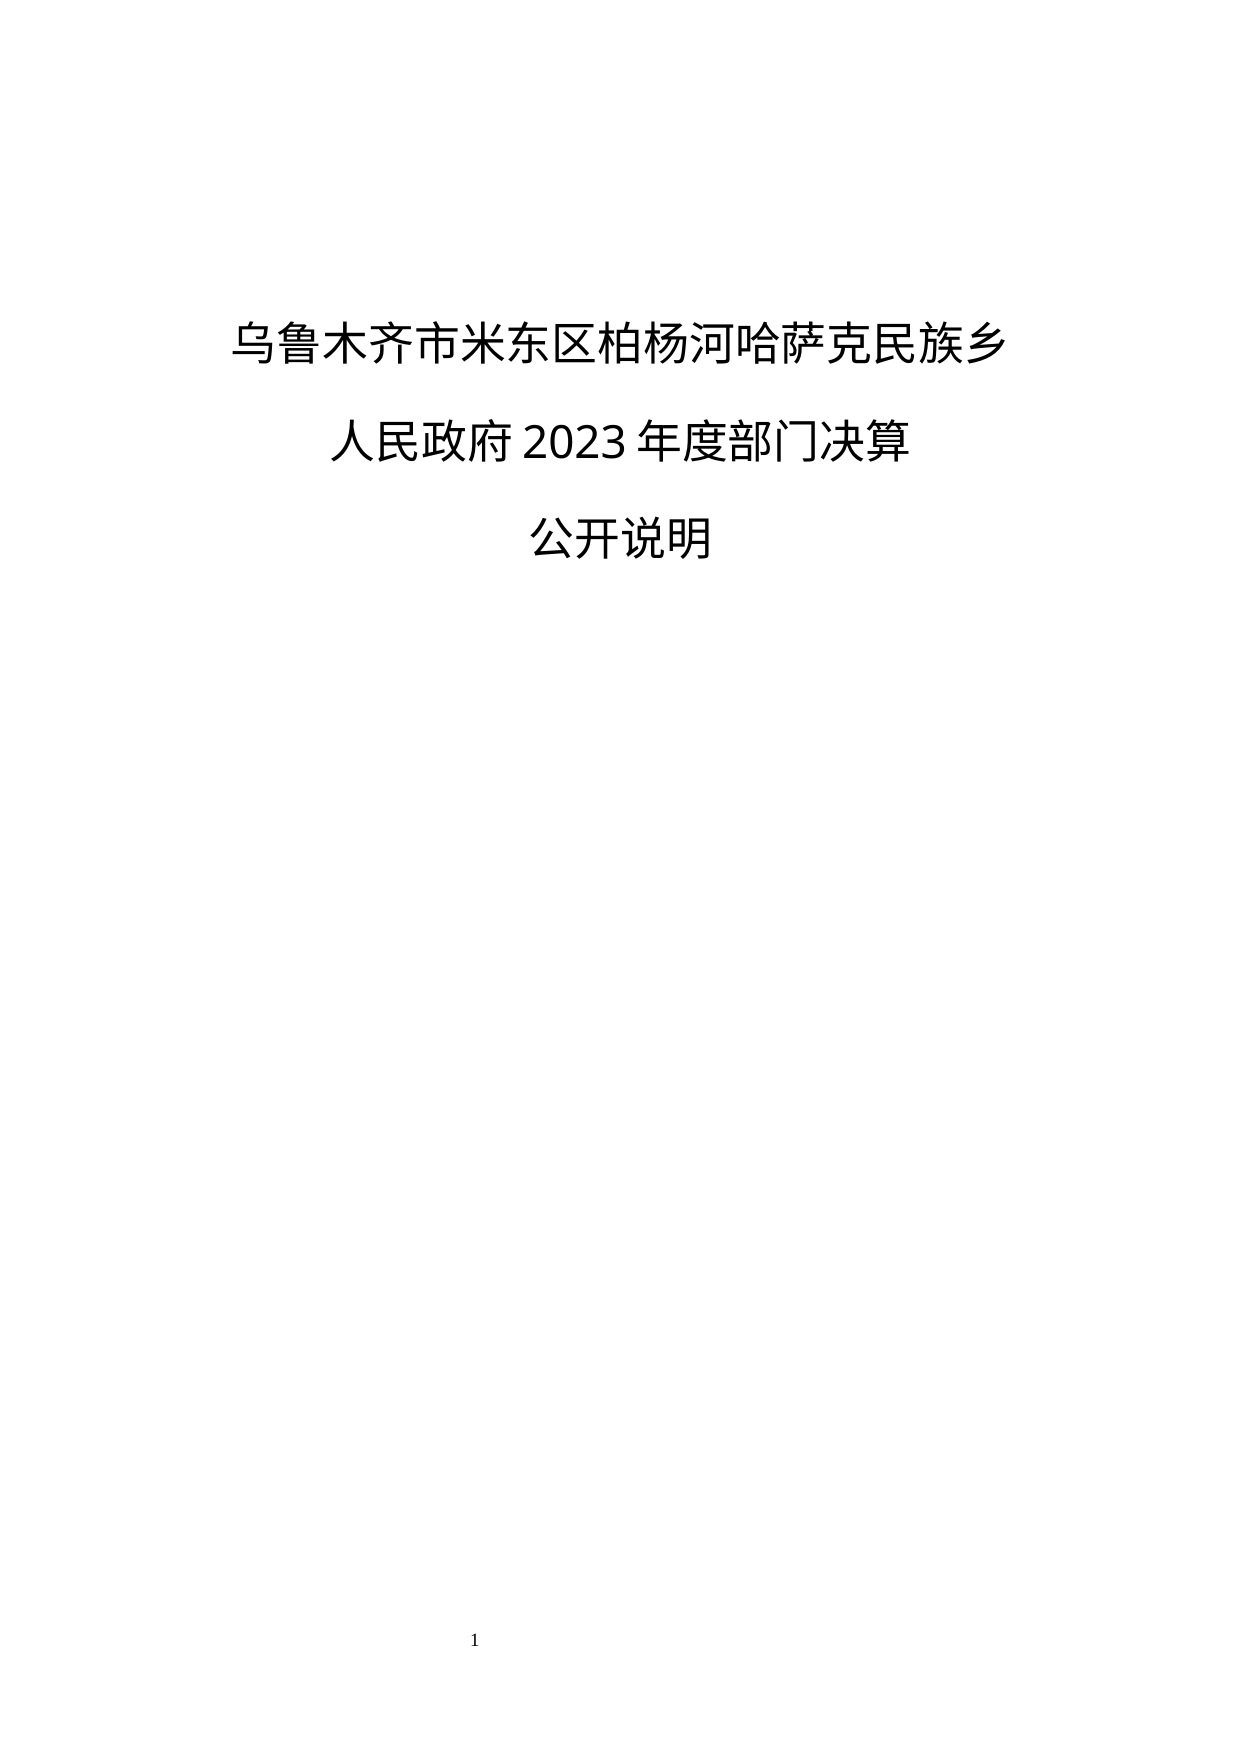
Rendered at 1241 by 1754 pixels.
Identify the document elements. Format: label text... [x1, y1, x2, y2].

text 乌鲁木齐市米东区柏杨河哈萨克民族乡 [187, 292, 1053, 389]
text 人民政府2023年度部门决算 [187, 389, 1053, 487]
text 公开说明 [187, 487, 1053, 584]
